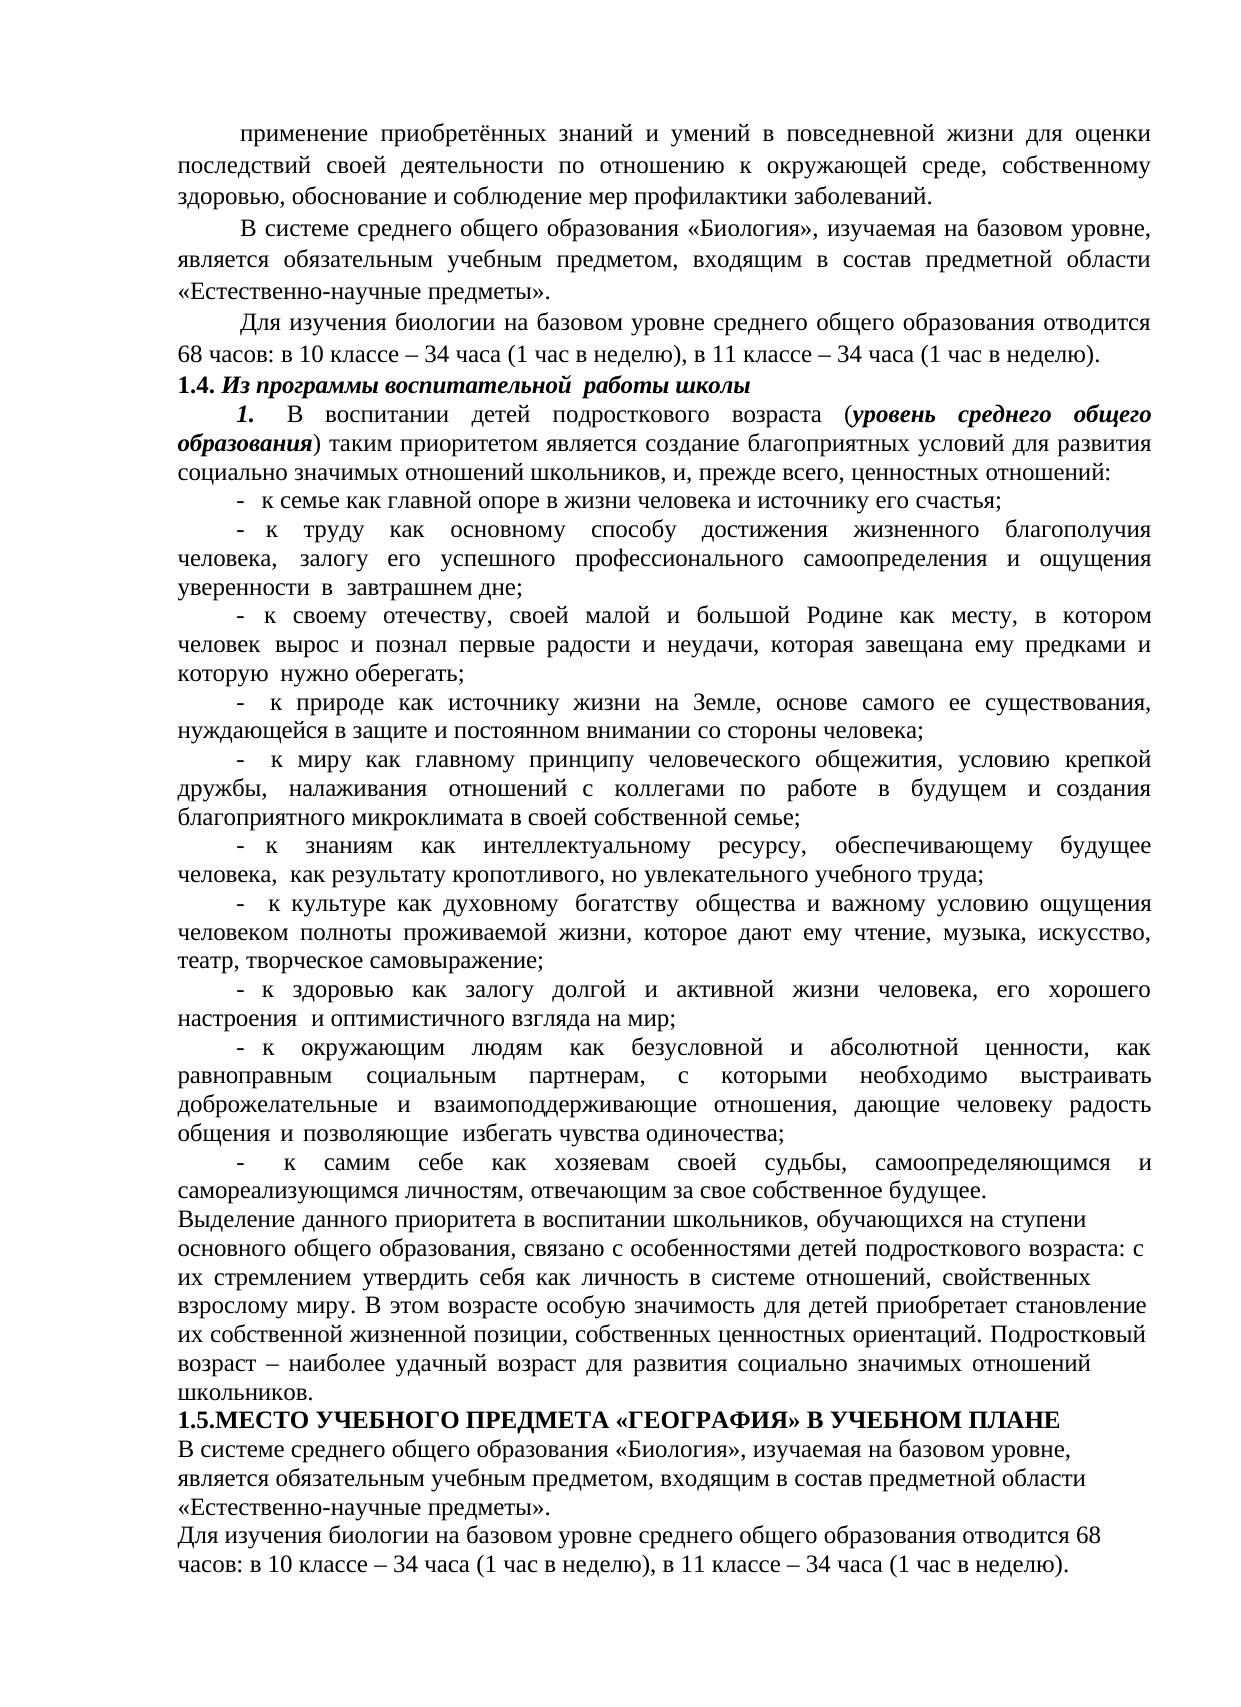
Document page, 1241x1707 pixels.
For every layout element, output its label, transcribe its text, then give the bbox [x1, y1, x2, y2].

list к труду как основному способу достижения жизненного благополучия человека, залогу его успешного профессионального самоопределения и ощущения уверенности в завтрашнем дне; [177, 514, 1152, 601]
text Для изучения биологии на базовом уровне среднего общего образования отводится 68 часов: в 10 классе – 34 часа (1 час в неделю), в 11 классе – 34 часа (1 час в неделю). [177, 307, 1152, 368]
list к самим себе как хозяевам своей судьбы, самоопределяющимся и самореализующимся личностям, отвечающим за свое собственное будущее. [177, 1147, 1152, 1204]
list к миру как главному принципу человеческого общежития, условию крепкой дружбы, налаживания отношений с коллегами по работе в будущем и создания благоприятного микроклимата в своей собственной семье; [177, 744, 1152, 831]
text Выделение данного приоритета в воспитании школьников, обучающихся на ступени основного общего образования, связано с особенностями детей подросткового возраста: с их стремлением утвердить себя как личность в системе отношений, свойственных взрослому миру. В этом возрасте особую значимость для детей приобретает становление их собственной жизненной позиции, собственных ценностных ориентаций. Подростковый возраст – наиболее удачный возраст для развития социально значимых отношений школьников. [177, 1204, 1152, 1406]
list к природе как источнику жизни на Земле, основе самого ее существования, нуждающейся в защите и постоянном внимании со стороны человека; [177, 687, 1152, 744]
text В системе среднего общего образования «Биология», изучаемая на базовом уровне, является обязательным учебным предметом, входящим в состав предметной области «Естественно-научные предметы». [177, 213, 1152, 305]
list к окружающим людям как безусловной и абсолютной ценности, как равноправным социальным партнерам, с которыми необходимо выстраивать доброжелательные и взаимоподдерживающие отношения, дающие человеку радость общения и позволяющие избегать чувства одиночества; [177, 1032, 1152, 1147]
text применение приобретённых знаний и умений в повседневной жизни для оценки последствий своей деятельности по отношению к окружающей среде, собственному здоровью, обоснование и соблюдение мер профилактики заболеваний. [177, 118, 1152, 210]
text 1.5.МЕСТО УЧЕБНОГО ПРЕДМЕТА «ГЕОГРАФИЯ» В УЧЕБНОМ ПЛАНЕ [177, 1406, 1152, 1434]
list к своему отечеству, своей малой и большой Родине как месту, в котором человек вырос и познал первые радости и неудачи, которая завещана ему предками и которую нужно оберегать; [177, 601, 1152, 687]
list В воспитании детей подросткового возраста (уровень среднего общего образования) таким приоритетом является создание благоприятных условий для развития социально значимых отношений школьников, и, прежде всего, ценностных отношений: [177, 399, 1152, 486]
list к семье как главной опоре в жизни человека и источнику его счастья; [177, 486, 1152, 514]
list к знаниям как интеллектуальному ресурсу, обеспечивающему будущее человека, как результату кропотливого, но увлекательного учебного труда; [177, 831, 1152, 888]
list 1.4. Из программы воспитательной работы школы [177, 371, 1152, 399]
text Для изучения биологии на базовом уровне среднего общего образования отводится 68 часов: в 10 классе – 34 часа (1 час в неделю), в 11 классе – 34 часа (1 час в неделю). [177, 1521, 1152, 1578]
list к здоровью как залогу долгой и активной жизни человека, его хорошего настроения и оптимистичного взгляда на мир; [177, 974, 1152, 1032]
text В системе среднего общего образования «Биология», изучаемая на базовом уровне, является обязательным учебным предметом, входящим в состав предметной области «Естественно-научные предметы». [177, 1434, 1152, 1521]
list к культуре как духовному богатству общества и важному условию ощущения человеком полноты проживаемой жизни, которое дают ему чтение, музыка, искусство, театр, творческое самовыражение; [177, 888, 1152, 974]
